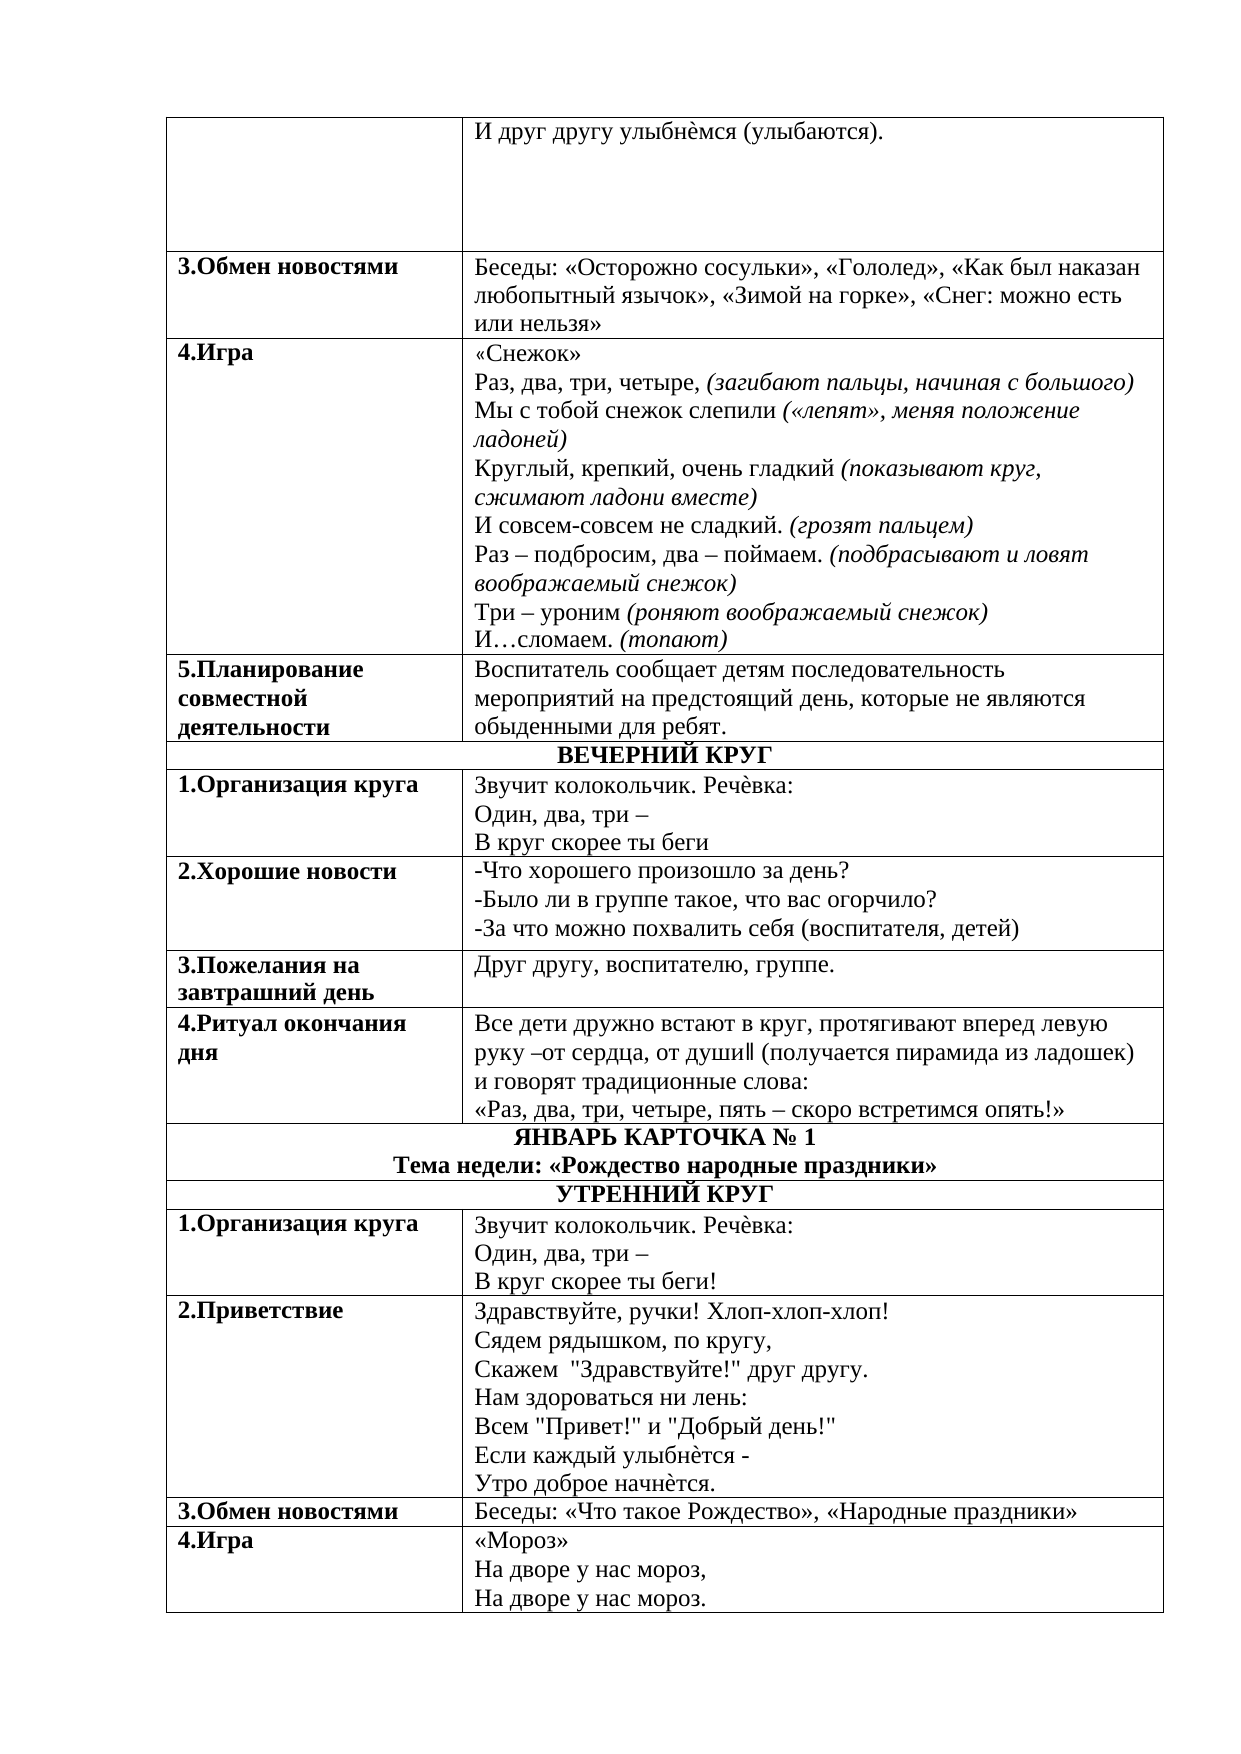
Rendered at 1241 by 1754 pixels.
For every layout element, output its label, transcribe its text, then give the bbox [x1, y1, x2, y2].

table_cell 2.Приветствие [167, 1296, 462, 1497]
table_cell «Мороз» На дворе у нас мороз, На дворе у нас мороз. [463, 1527, 1163, 1612]
table_cell 1.Организация круга [167, 770, 462, 856]
table_cell Воспитатель сообщает детям последовательность мероприятий на предстоящий день, которые не являются обыденными для ребят. [463, 655, 1163, 741]
table_cell Беседы: «Осторожно сосульки», «Гололед», «Как был наказан любопытный язычок», «Зимой на горке», «Снег: можно есть или нельзя» [463, 252, 1163, 337]
table_header И друг другу улыбнѐмся (улыбаются). [463, 118, 1163, 251]
table_cell «Снежок» Раз, два, три, четыре, (загибают пальцы, начиная с большого) Мы с тобой снежок слепили («лепят», меняя положение ладоней) Круглый, крепкий, очень гладкий (показывают круг, сжимают ладони вместе) И совсем-совсем не сладкий. (грозят пальцем) Раз – подбросим, два – поймаем. (подбрасывают и ловят воображаемый снежок) Три – уроним (роняют воображаемый снежок) И…сломаем. (топают) [463, 339, 1163, 654]
table_cell 3.Обмен новостями [167, 252, 462, 337]
table_cell Здравствуйте, ручки! Хлоп-хлоп-хлоп! Сядем рядышком, по кругу, Скажем "Здравствуйте!" друг другу. Нам здороваться ни лень: Всем "Привет!" и "Добрый день!" Если каждый улыбнѐтся - Утро доброе начнѐтся. [463, 1296, 1163, 1497]
table_cell Все дети дружно встают в круг, протягивают вперед левую руку ―от сердца, от души‖ (получается пирамида из ладошек) и говорят традиционные слова: «Раз, два, три, четыре, пять – скоро встретимся опять!» [463, 1008, 1163, 1123]
table_cell 3.Пожелания на завтрашний день [167, 951, 462, 1007]
table_cell ЯНВАРЬ КАРТОЧКА № 1 Тема недели: «Рождество народные праздники» [167, 1124, 1163, 1180]
table_header [167, 118, 462, 251]
table_cell 4.Игра [167, 339, 462, 654]
table_cell -Что хорошего произошло за день? -Было ли в группе такое, что вас огорчило? -За что можно похвалить себя (воспитателя, детей) [463, 857, 1163, 950]
table_cell 1.Организация круга [167, 1210, 462, 1295]
table_cell 5.Планирование совместной деятельности [167, 655, 462, 741]
table_cell 2.Хорошие новости [167, 857, 462, 950]
table_cell ВЕЧЕРНИЙ КРУГ [167, 742, 1163, 769]
table_cell 4.Ритуал окончания дня [167, 1008, 462, 1123]
table_cell Звучит колокольчик. Речѐвка: Один, два, три – В круг скорее ты беги [463, 770, 1163, 856]
table_cell 3.Обмен новостями [167, 1498, 462, 1526]
table_cell УТРЕННИЙ КРУГ [167, 1181, 1163, 1209]
table_cell Беседы: «Что такое Рождество», «Народные праздники» [463, 1498, 1163, 1526]
table_cell Звучит колокольчик. Речѐвка: Один, два, три – В круг скорее ты беги! [463, 1210, 1163, 1295]
table_cell Друг другу, воспитателю, группе. [463, 951, 1163, 1007]
table_cell 4.Игра [167, 1527, 462, 1612]
